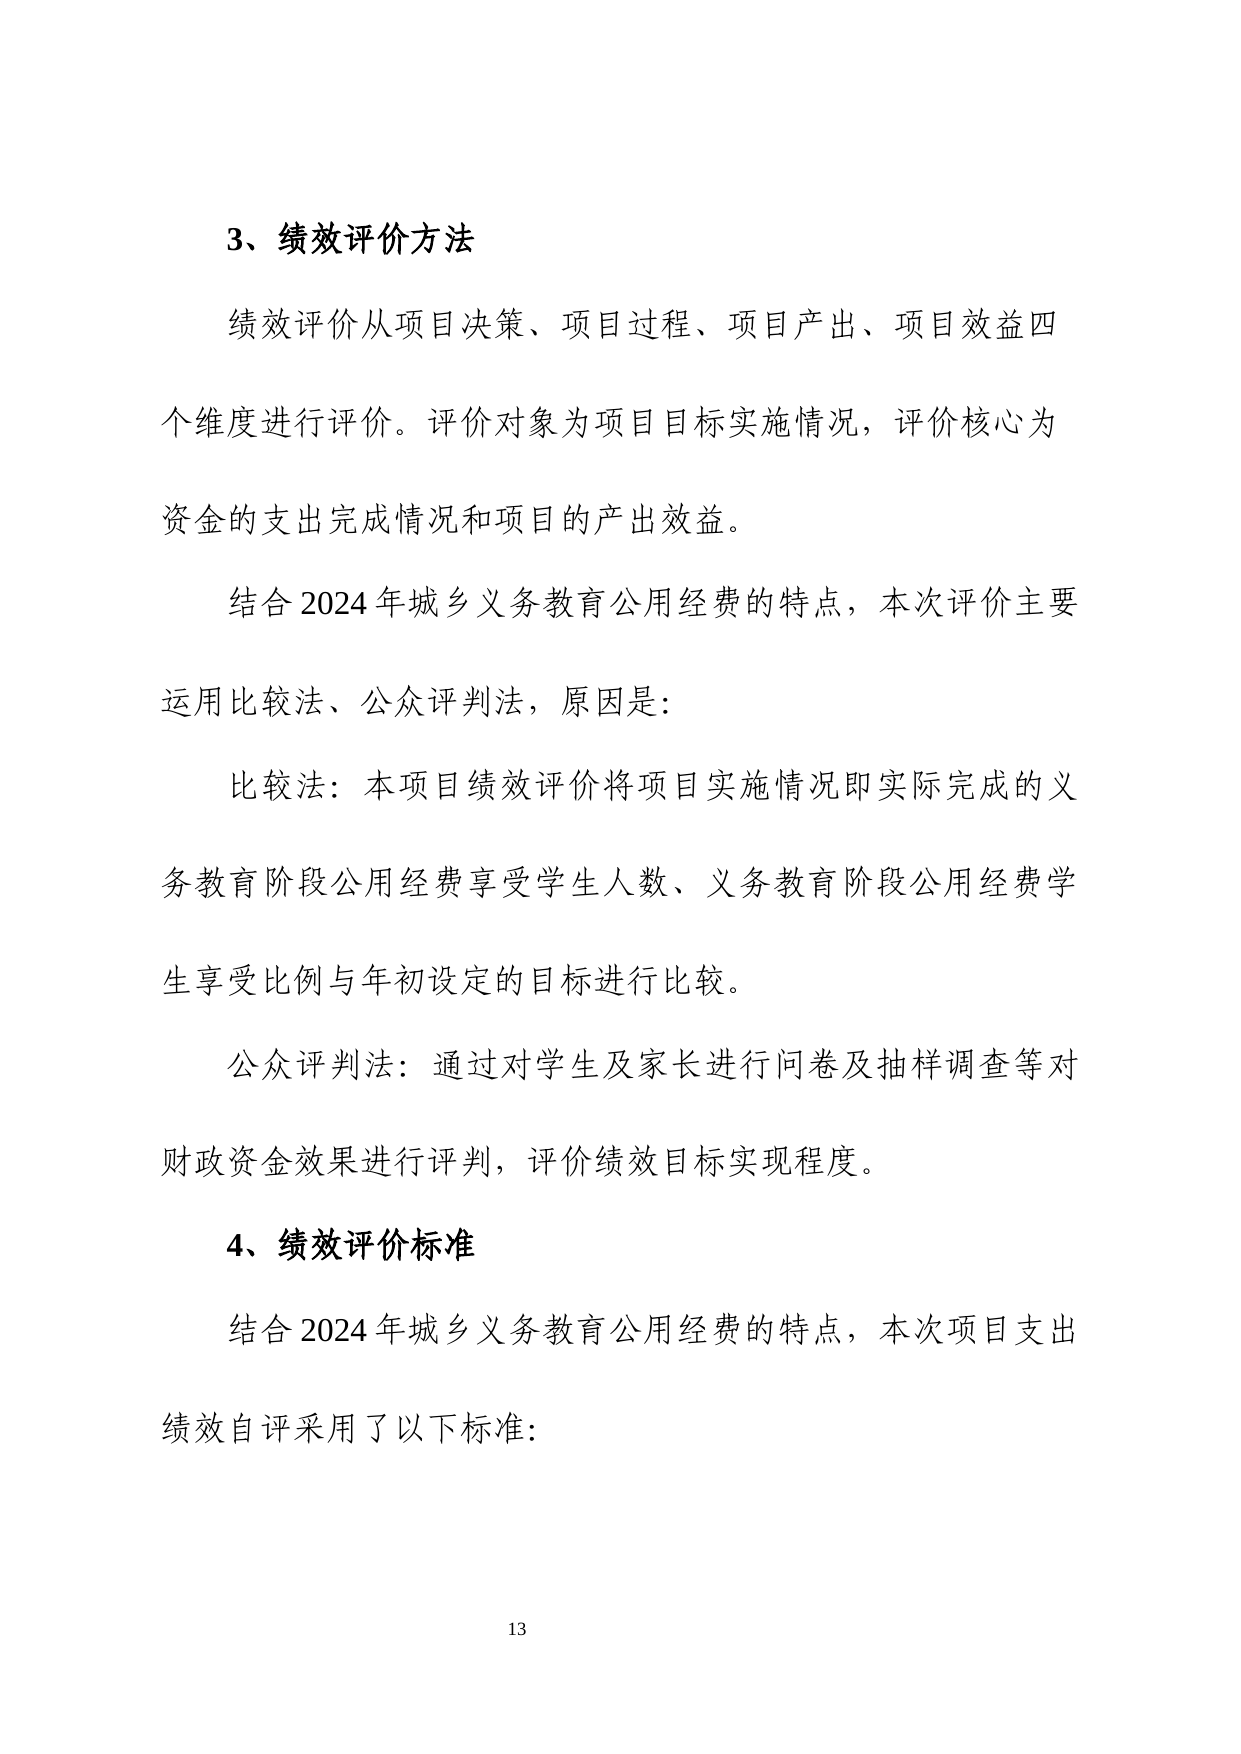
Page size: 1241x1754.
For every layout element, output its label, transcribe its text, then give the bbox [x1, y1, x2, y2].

text 公众评判法：通过对学生及家长进行问卷及抽样调查等对财政资金效果进行评判，评价绩效目标实现程度。 [159, 1029, 1081, 1192]
text 比较法：本项目绩效评价将项目实施情况即实际完成的义务教育阶段公用经费享受学生人数、义务教育阶段公用经费学生享受比例与年初设定的目标进行比较。 [159, 750, 1081, 1010]
text 结合2024年城乡义务教育公用经费的特点，本次项目支出绩效自评采用了以下标准： [159, 1296, 1081, 1458]
text 4、绩效评价标准 [159, 1211, 1081, 1276]
text 绩效评价从项目决策、项目过程、项目产出、项目效益四个维度进行评价。评价对象为项目目标实施情况，评价核心为资金的支出完成情况和项目的产出效益。 [159, 290, 1081, 550]
text 结合2024年城乡义务教育公用经费的特点，本次评价主要运用比较法、公众评判法，原因是： [159, 569, 1081, 731]
text 3、绩效评价方法 [159, 205, 1081, 270]
